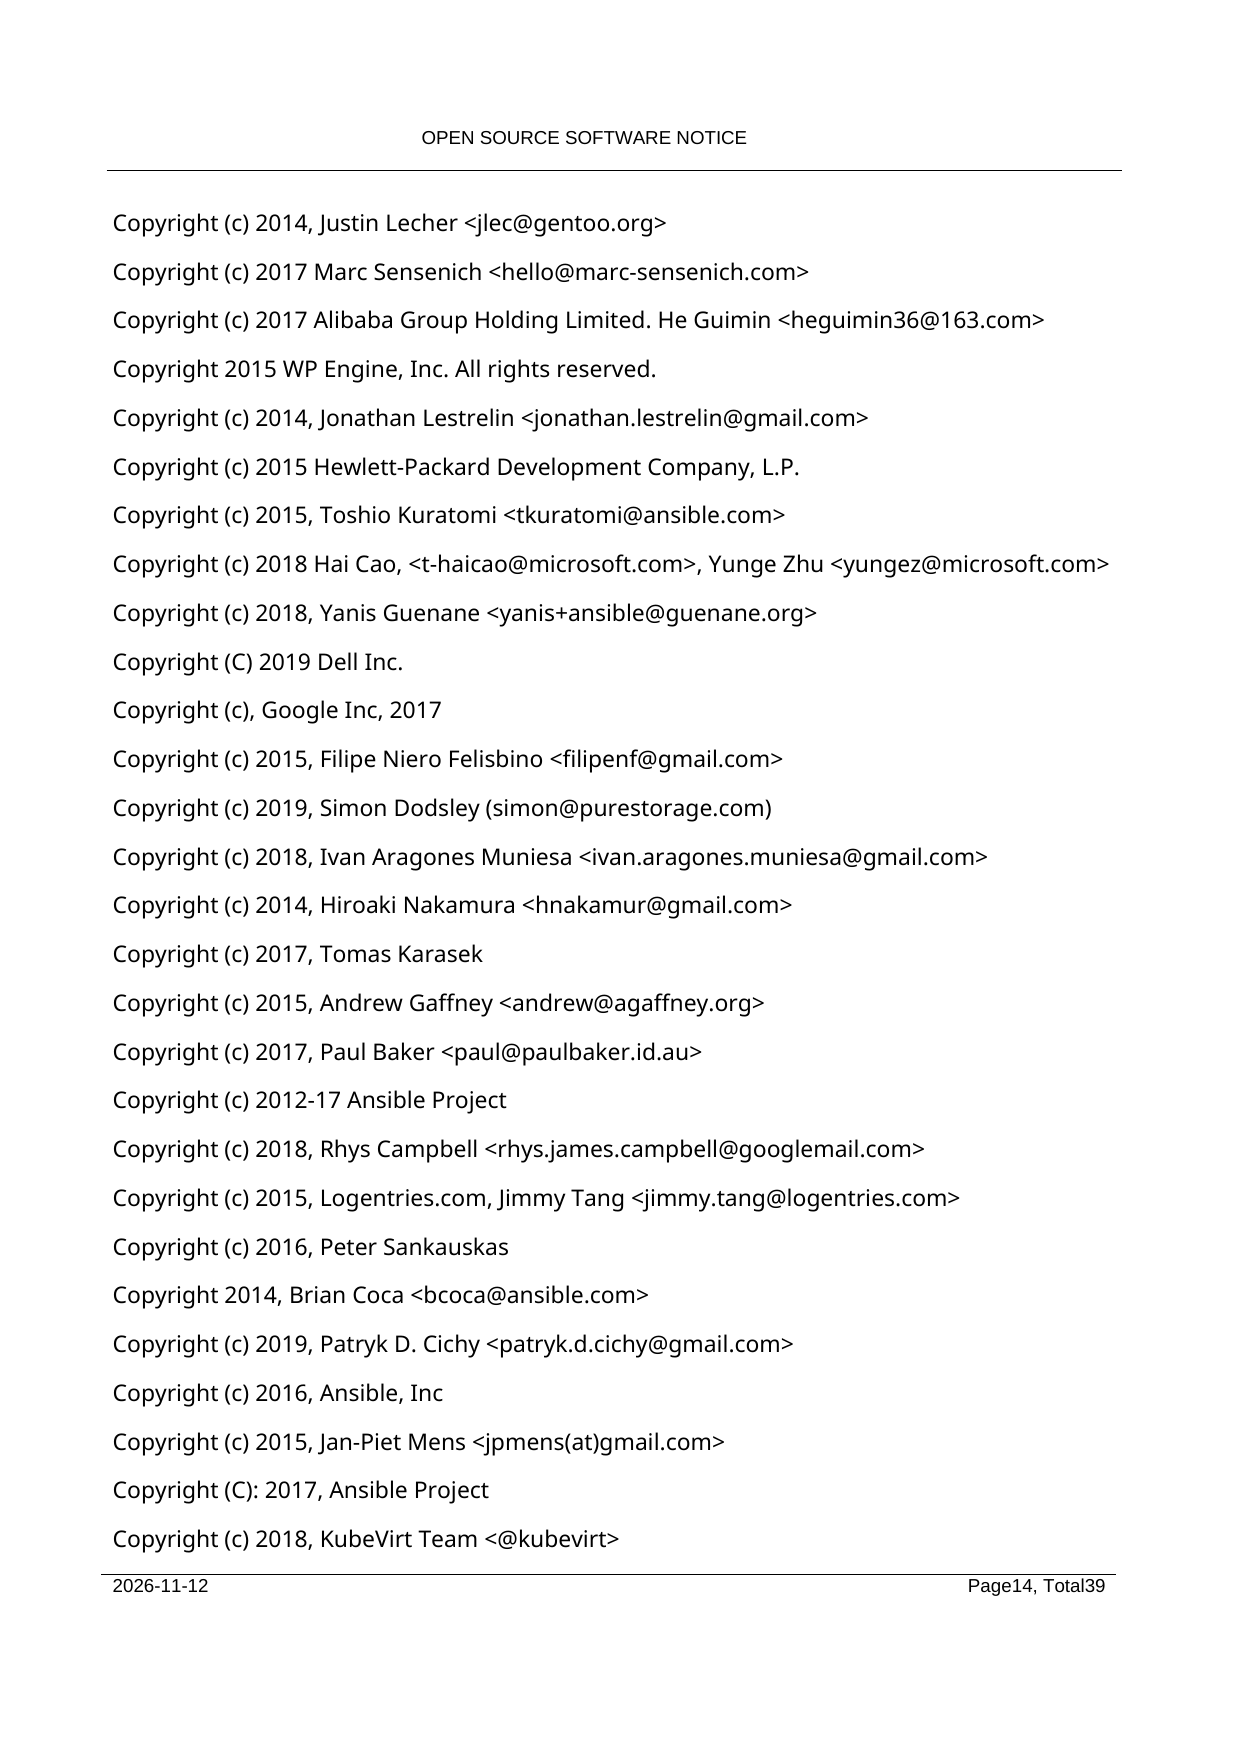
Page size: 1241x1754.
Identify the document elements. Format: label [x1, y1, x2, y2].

text [112, 206, 1128, 1555]
